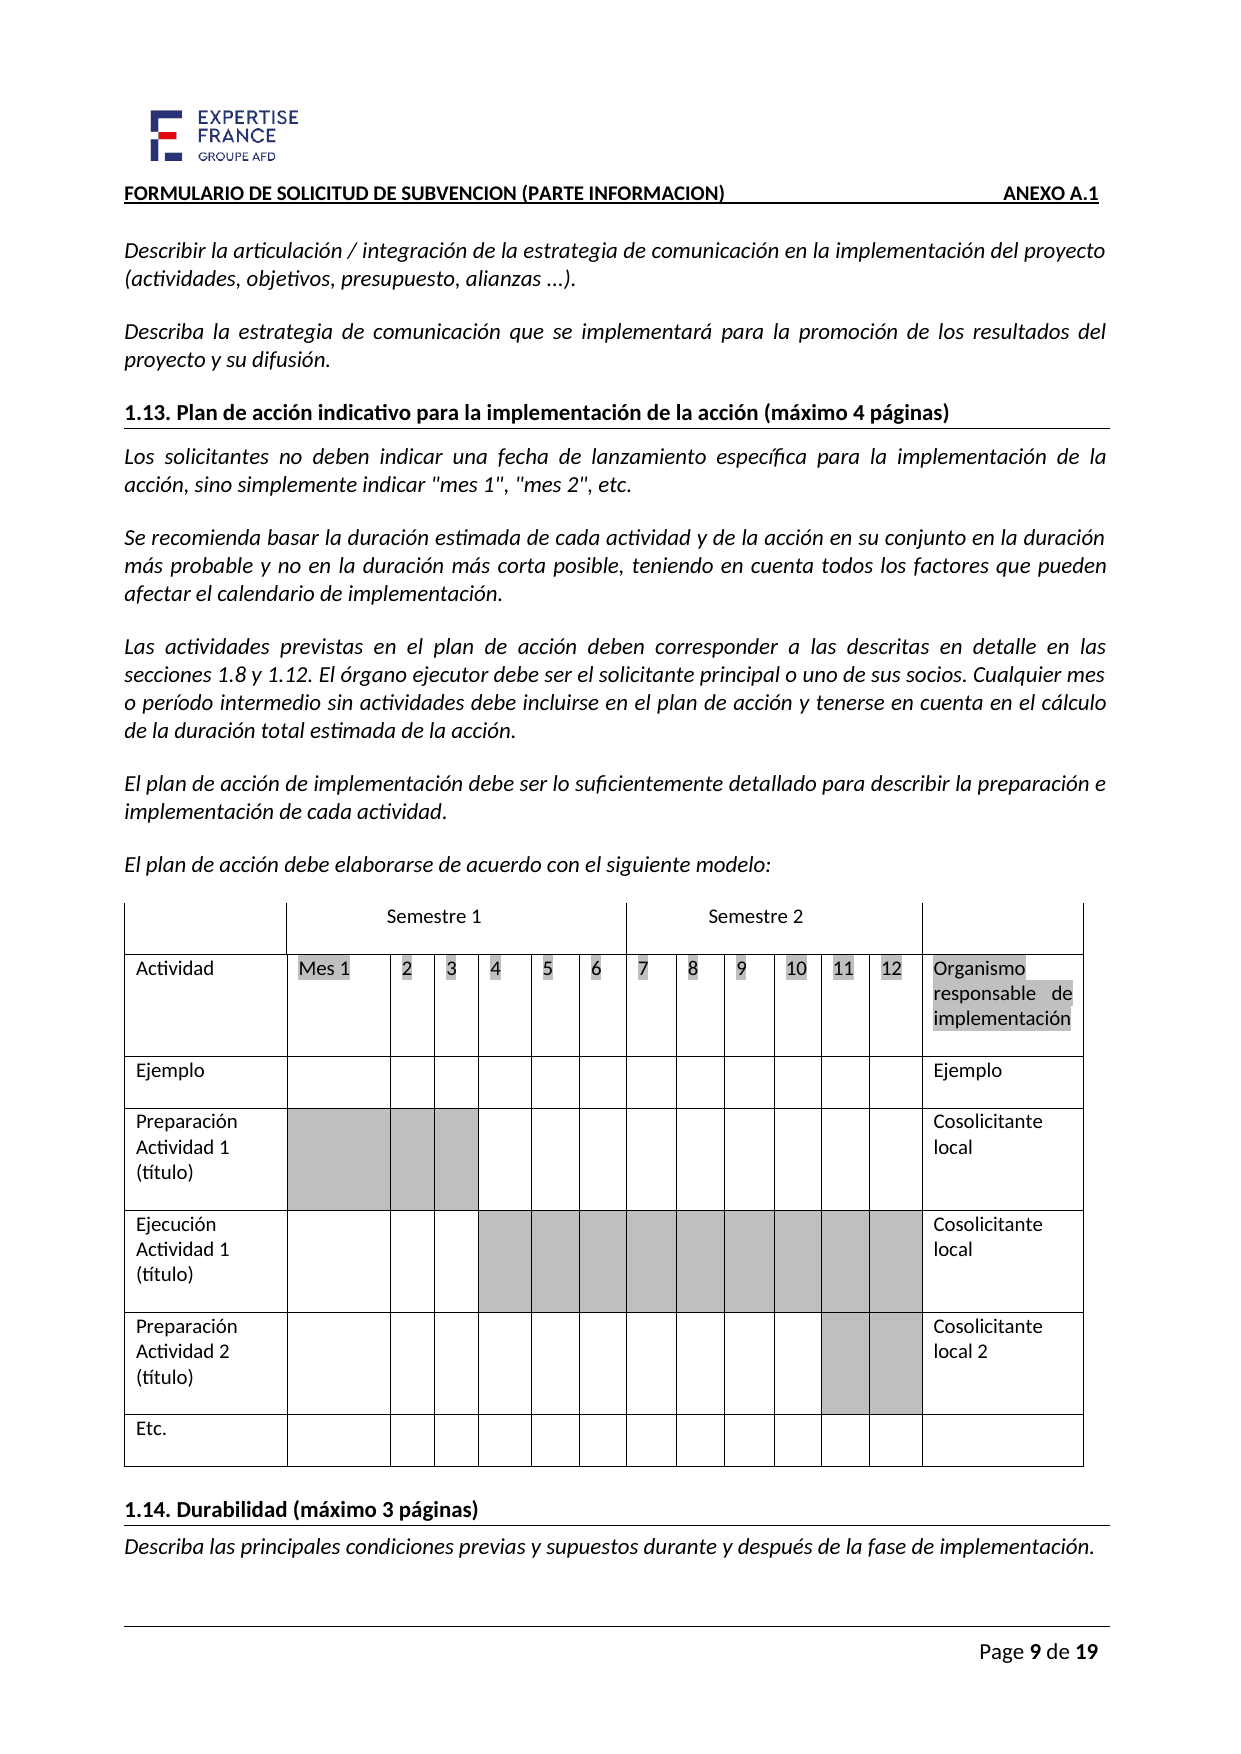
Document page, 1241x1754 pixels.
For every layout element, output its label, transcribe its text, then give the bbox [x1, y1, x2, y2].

text Describa las principales condiciones previas y supuestos durante y después de la fase de implementación. [124, 1532, 1110, 1560]
text Se recomienda basar la duración estimada de cada actividad y de la acción en su conjunto en la duración más probable y no en la duración más corta posible, teniendo en cuenta todos los factores que pueden afectar el calendario de implementación. [124, 523, 1110, 607]
table_cell Ejemplo [125, 1057, 287, 1107]
table_cell [725, 1057, 774, 1107]
table_header [923, 903, 1083, 954]
table_cell [288, 1109, 390, 1210]
table_cell [627, 1211, 676, 1312]
table_cell [435, 1109, 478, 1210]
text El plan de acción debe elaborarse de acuerdo con el siguiente modelo: [124, 850, 1110, 878]
table_cell 2 [391, 955, 434, 1056]
table_cell [822, 1415, 869, 1466]
table_cell [288, 1415, 390, 1466]
text Las actividades previstas en el plan de acción deben corresponder a las descritas en detalle en las secciones 1.8 y 1.12. El órgano ejecutor debe ser el solicitante principal o uno de sus socios. Cualquier mes o período intermedio sin actividades debe incluirse en el plan de acción y tenerse en cuenta en el cálculo de la duración total estimada de la acción. [124, 632, 1110, 744]
table_cell [822, 1211, 869, 1312]
table_cell [580, 1109, 626, 1210]
table_cell 8 [677, 955, 724, 1056]
text Describir la articulación / integración de la estrategia de comunicación en la implementación del proyecto (actividades, objetivos, presupuesto, alianzas ...). [124, 236, 1110, 292]
table_cell [479, 1109, 531, 1210]
table_cell [870, 1057, 922, 1107]
table_cell [677, 1415, 724, 1466]
table_cell [677, 1211, 724, 1312]
table_cell [532, 1313, 579, 1414]
table_cell Actividad [125, 955, 287, 1056]
table_cell [725, 1109, 774, 1210]
table_header [125, 903, 286, 954]
table_cell 10 [775, 955, 821, 1056]
table_cell Etc. [125, 1415, 287, 1466]
table_cell [923, 1415, 1083, 1466]
table_cell [479, 1057, 531, 1107]
table_cell 7 [627, 955, 676, 1056]
table_cell 9 [725, 955, 774, 1056]
table_cell Preparación Actividad 1 (título) [125, 1109, 287, 1210]
picture [135, 88, 316, 181]
table_cell [822, 1313, 869, 1414]
table_cell [580, 1211, 626, 1312]
table_cell [479, 1211, 531, 1312]
table_cell [391, 1313, 434, 1414]
table_cell [870, 1109, 922, 1210]
table_cell 3 [435, 955, 478, 1056]
table_cell [532, 1211, 579, 1312]
table_cell [822, 1109, 869, 1210]
table_cell [288, 1313, 390, 1414]
table_cell [725, 1211, 774, 1312]
subtitle 1.13. Plan de acción indicativo para la implementación de la acción (máximo 4 páginas) [124, 398, 1110, 428]
table_cell Cosolicitante local [923, 1211, 1083, 1312]
table_cell [775, 1313, 821, 1414]
table_cell [288, 1211, 390, 1312]
table_header Semestre 2 [627, 903, 922, 954]
table_cell Cosolicitante local 2 [923, 1313, 1083, 1414]
table_cell [435, 1313, 478, 1414]
table_cell [479, 1313, 531, 1414]
table_cell Cosolicitante local [923, 1109, 1083, 1210]
table_cell [580, 1057, 626, 1107]
table_cell [391, 1057, 434, 1107]
subtitle 1.14. Durabilidad (máximo 3 páginas) [124, 1495, 1110, 1525]
table_cell [435, 1415, 478, 1466]
table_cell Ejemplo [923, 1057, 1083, 1107]
table_cell [725, 1415, 774, 1466]
table_cell [391, 1415, 434, 1466]
table_header Semestre 1 [287, 903, 626, 954]
text Describa la estrategia de comunicación que se implementará para la promoción de los resultados del proyecto y su difusión. [124, 317, 1110, 373]
table_cell [288, 1057, 390, 1107]
table_cell [627, 1109, 676, 1210]
table_cell 4 [479, 955, 531, 1056]
table_cell [627, 1313, 676, 1414]
table_cell [677, 1313, 724, 1414]
table_cell [870, 1415, 922, 1466]
table_cell [435, 1057, 478, 1107]
table_cell [627, 1415, 676, 1466]
table_cell [775, 1057, 821, 1107]
table_cell 6 [580, 955, 626, 1056]
text El plan de acción de implementación debe ser lo suficientemente detallado para describir la preparación e implementación de cada actividad. [124, 769, 1110, 825]
table_cell [391, 1211, 434, 1312]
table_cell Organismo responsable de implementación [923, 955, 1083, 1056]
table_cell [580, 1415, 626, 1466]
table_cell [677, 1057, 724, 1107]
table_cell [725, 1313, 774, 1414]
table_cell [775, 1109, 821, 1210]
table_cell [435, 1211, 478, 1312]
table_cell [775, 1211, 821, 1312]
table_cell [822, 1057, 869, 1107]
table_cell [479, 1415, 531, 1466]
table_cell Mes 1 [288, 955, 390, 1056]
table_cell [532, 1109, 579, 1210]
table_cell [391, 1109, 434, 1210]
text Los solicitantes no deben indicar una fecha de lanzamiento específica para la implementación de la acción, sino simplemente indicar "mes 1", "mes 2", etc. [124, 442, 1110, 498]
table_cell 11 [822, 955, 869, 1056]
table_cell [870, 1313, 922, 1414]
table_cell 5 [532, 955, 579, 1056]
table_cell 12 [870, 955, 922, 1056]
table_cell [532, 1057, 579, 1107]
table_cell Ejecución Actividad 1 (título) [125, 1211, 287, 1312]
table_cell [775, 1415, 821, 1466]
table_cell [677, 1109, 724, 1210]
table_cell [870, 1211, 922, 1312]
table_cell [627, 1057, 676, 1107]
table_cell [580, 1313, 626, 1414]
table_cell [532, 1415, 579, 1466]
table_cell Preparación Actividad 2 (título) [125, 1313, 287, 1414]
